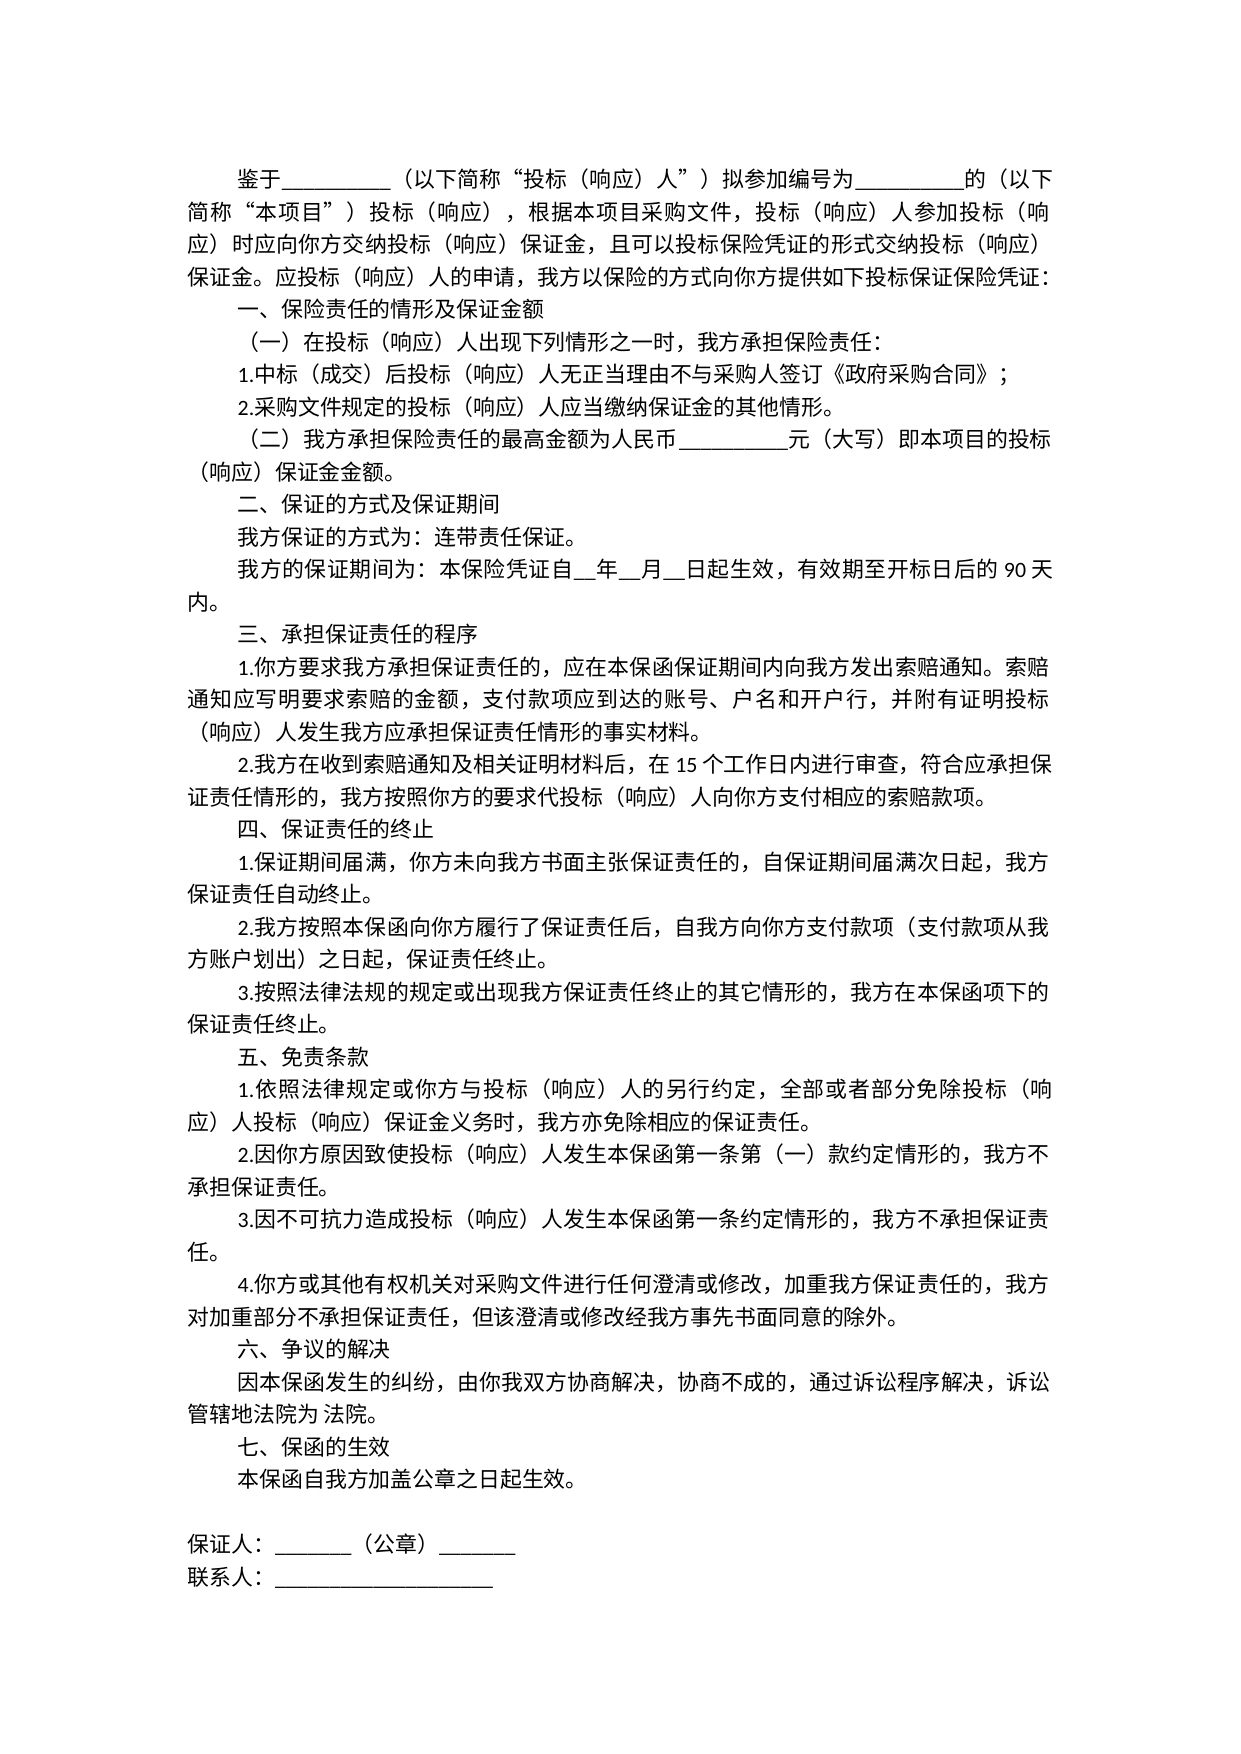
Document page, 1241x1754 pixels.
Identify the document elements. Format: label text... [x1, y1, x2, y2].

text 1.依照法律规定或你方与投标（响应）人的另行约定，全部或者部分免除投标（响应）人投标（响应）保证金义务时，我方亦免除相应的保证责任。 [187, 1072, 1053, 1137]
text （二）我方承担保险责任的最高金额为人民币__________元（大写）即本项目的投标（响应）保证金金额。 [187, 422, 1053, 487]
text 三、承担保证责任的程序 [187, 617, 1053, 649]
text 本保函自我方加盖公章之日起生效。 [187, 1462, 1053, 1494]
text 1.保证期间届满，你方未向我方书面主张保证责任的，自保证期间届满次日起，我方保证责任自动终止。 [187, 844, 1053, 909]
text 2.因你方原因致使投标（响应）人发生本保函第一条第（一）款约定情形的，我方不承担保证责任。 [187, 1137, 1053, 1202]
text 鉴于__________（以下简称“投标（响应）人”）拟参加编号为__________的（以下简称“本项目”）投标（响应），根据本项目采购文件，投标（响应）人参加投标（响应）时应向你方交纳投标（响应）保证金，且可以投标保险凭证的形式交纳投标（响应）保证金。应投标（响应）人的申请，我方以保险的方式向你方提供如下投标保证保险凭证： [187, 162, 1053, 292]
text 1.中标（成交）后投标（响应）人无正当理由不与采购人签订《政府采购合同》； [187, 357, 1053, 389]
text 3.按照法律法规的规定或出现我方保证责任终止的其它情形的，我方在本保函项下的保证责任终止。 [187, 974, 1053, 1039]
text 六、争议的解决 [187, 1332, 1053, 1364]
text 因本保函发生的纠纷，由你我双方协商解决，协商不成的，通过诉讼程序解决，诉讼管辖地法院为 法院。 [187, 1364, 1053, 1429]
text 1.你方要求我方承担保证责任的，应在本保函保证期间内向我方发出索赔通知。索赔通知应写明要求索赔的金额，支付款项应到达的账号、户名和开户行，并附有证明投标（响应）人发生我方应承担保证责任情形的事实材料。 [187, 649, 1053, 747]
text 2.我方按照本保函向你方履行了保证责任后，自我方向你方支付款项（支付款项从我方账户划出）之日起，保证责任终止。 [187, 909, 1053, 974]
text 四、保证责任的终止 [187, 812, 1053, 844]
text 一、保险责任的情形及保证金额 [187, 292, 1053, 324]
text 4.你方或其他有权机关对采购文件进行任何澄清或修改，加重我方保证责任的，我方对加重部分不承担保证责任，但该澄清或修改经我方事先书面同意的除外。 [187, 1267, 1053, 1332]
text 2.我方在收到索赔通知及相关证明材料后，在15个工作日内进行审查，符合应承担保证责任情形的，我方按照你方的要求代投标（响应）人向你方支付相应的索赔款项。 [187, 747, 1053, 812]
text 二、保证的方式及保证期间 [187, 487, 1053, 519]
text 我方保证的方式为：连带责任保证。 [187, 519, 1053, 552]
text （一）在投标（响应）人出现下列情形之一时，我方承担保险责任： [187, 324, 1053, 357]
text 五、免责条款 [187, 1039, 1053, 1072]
text 3.因不可抗力造成投标（响应）人发生本保函第一条约定情形的，我方不承担保证责任。 [187, 1202, 1053, 1267]
text 联系人：____________________ [187, 1559, 1053, 1592]
text 2.采购文件规定的投标（响应）人应当缴纳保证金的其他情形。 [187, 389, 1053, 422]
text 七、保函的生效 [187, 1429, 1053, 1462]
text 保证人：_______（公章）_______ [187, 1527, 1053, 1559]
text 我方的保证期间为：本保险凭证自__年__月__日起生效，有效期至开标日后的90天内。 [187, 552, 1053, 617]
